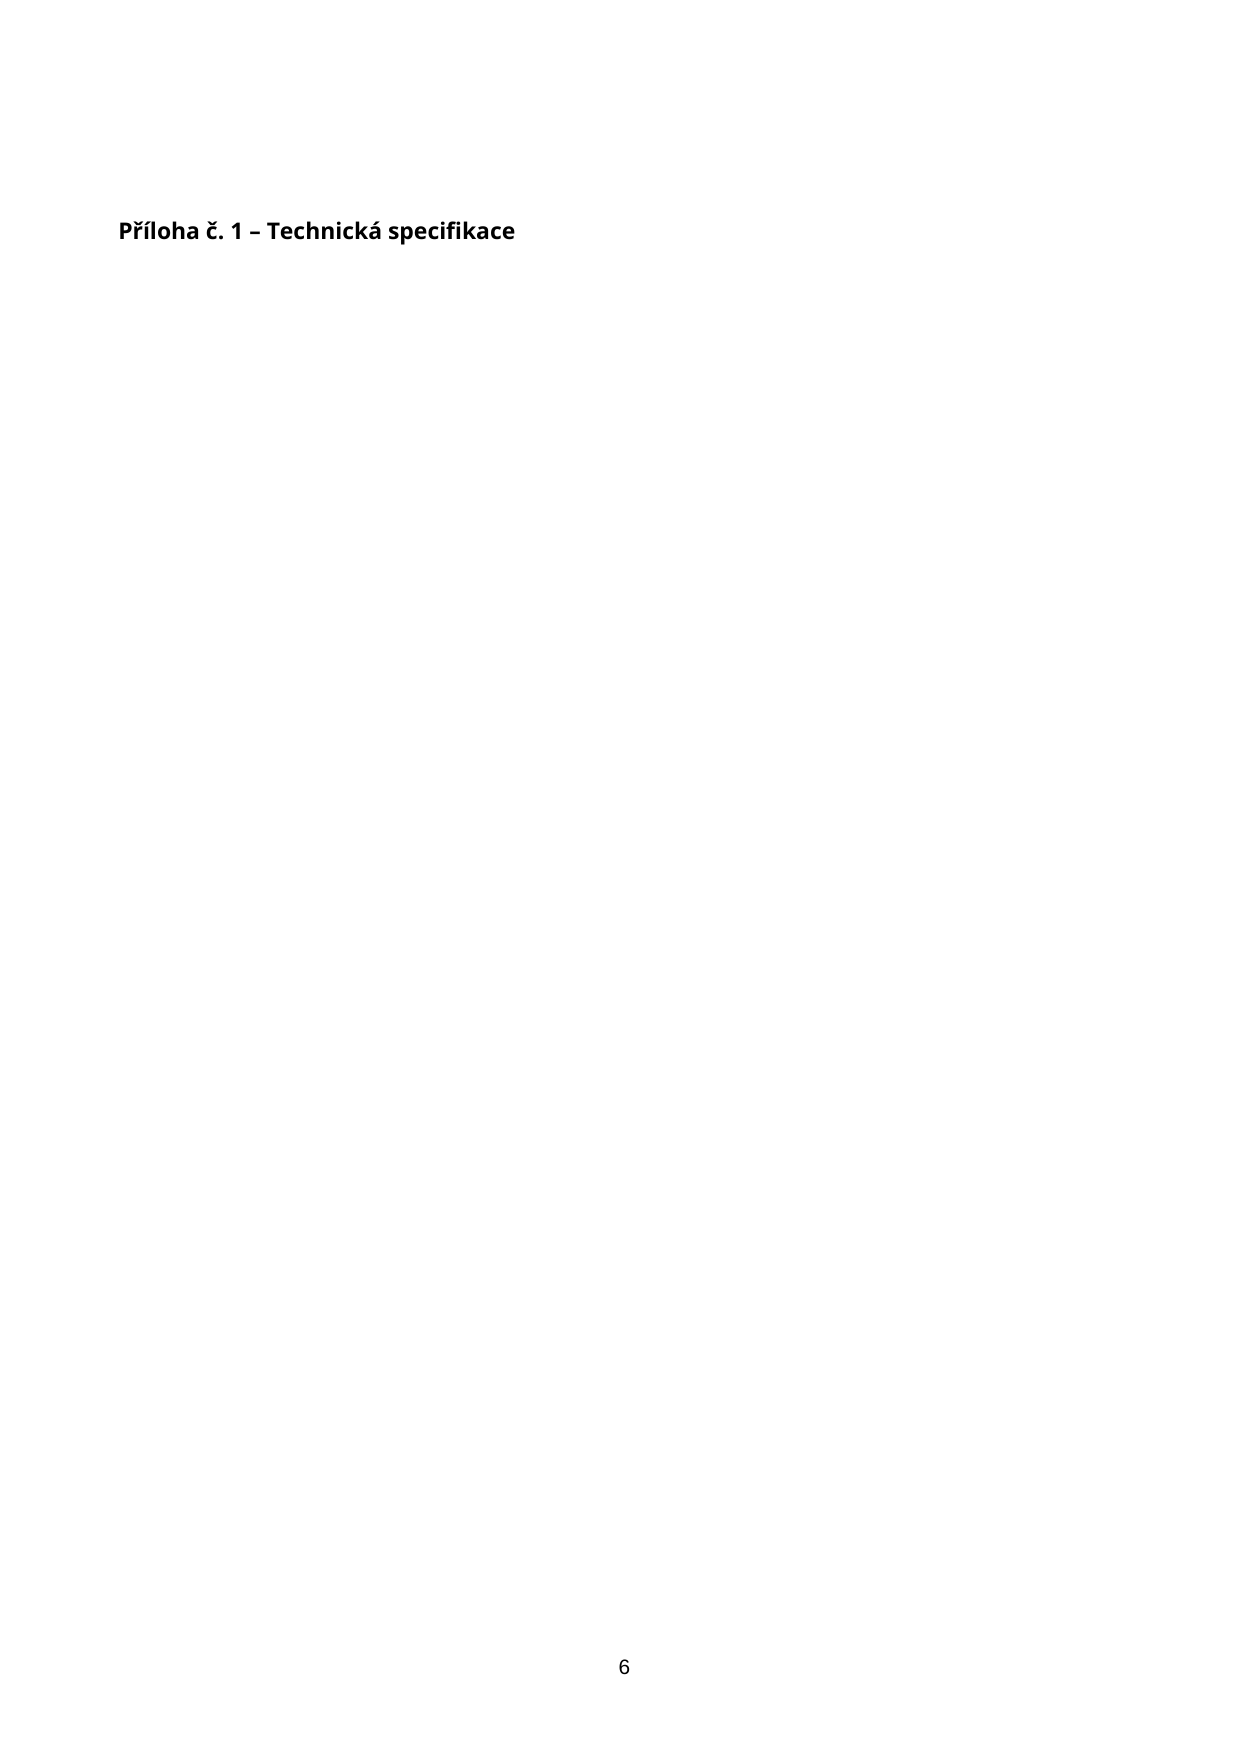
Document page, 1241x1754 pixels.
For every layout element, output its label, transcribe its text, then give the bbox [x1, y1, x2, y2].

text Příloha č. 1 – Technická specifikace [118, 216, 1092, 246]
